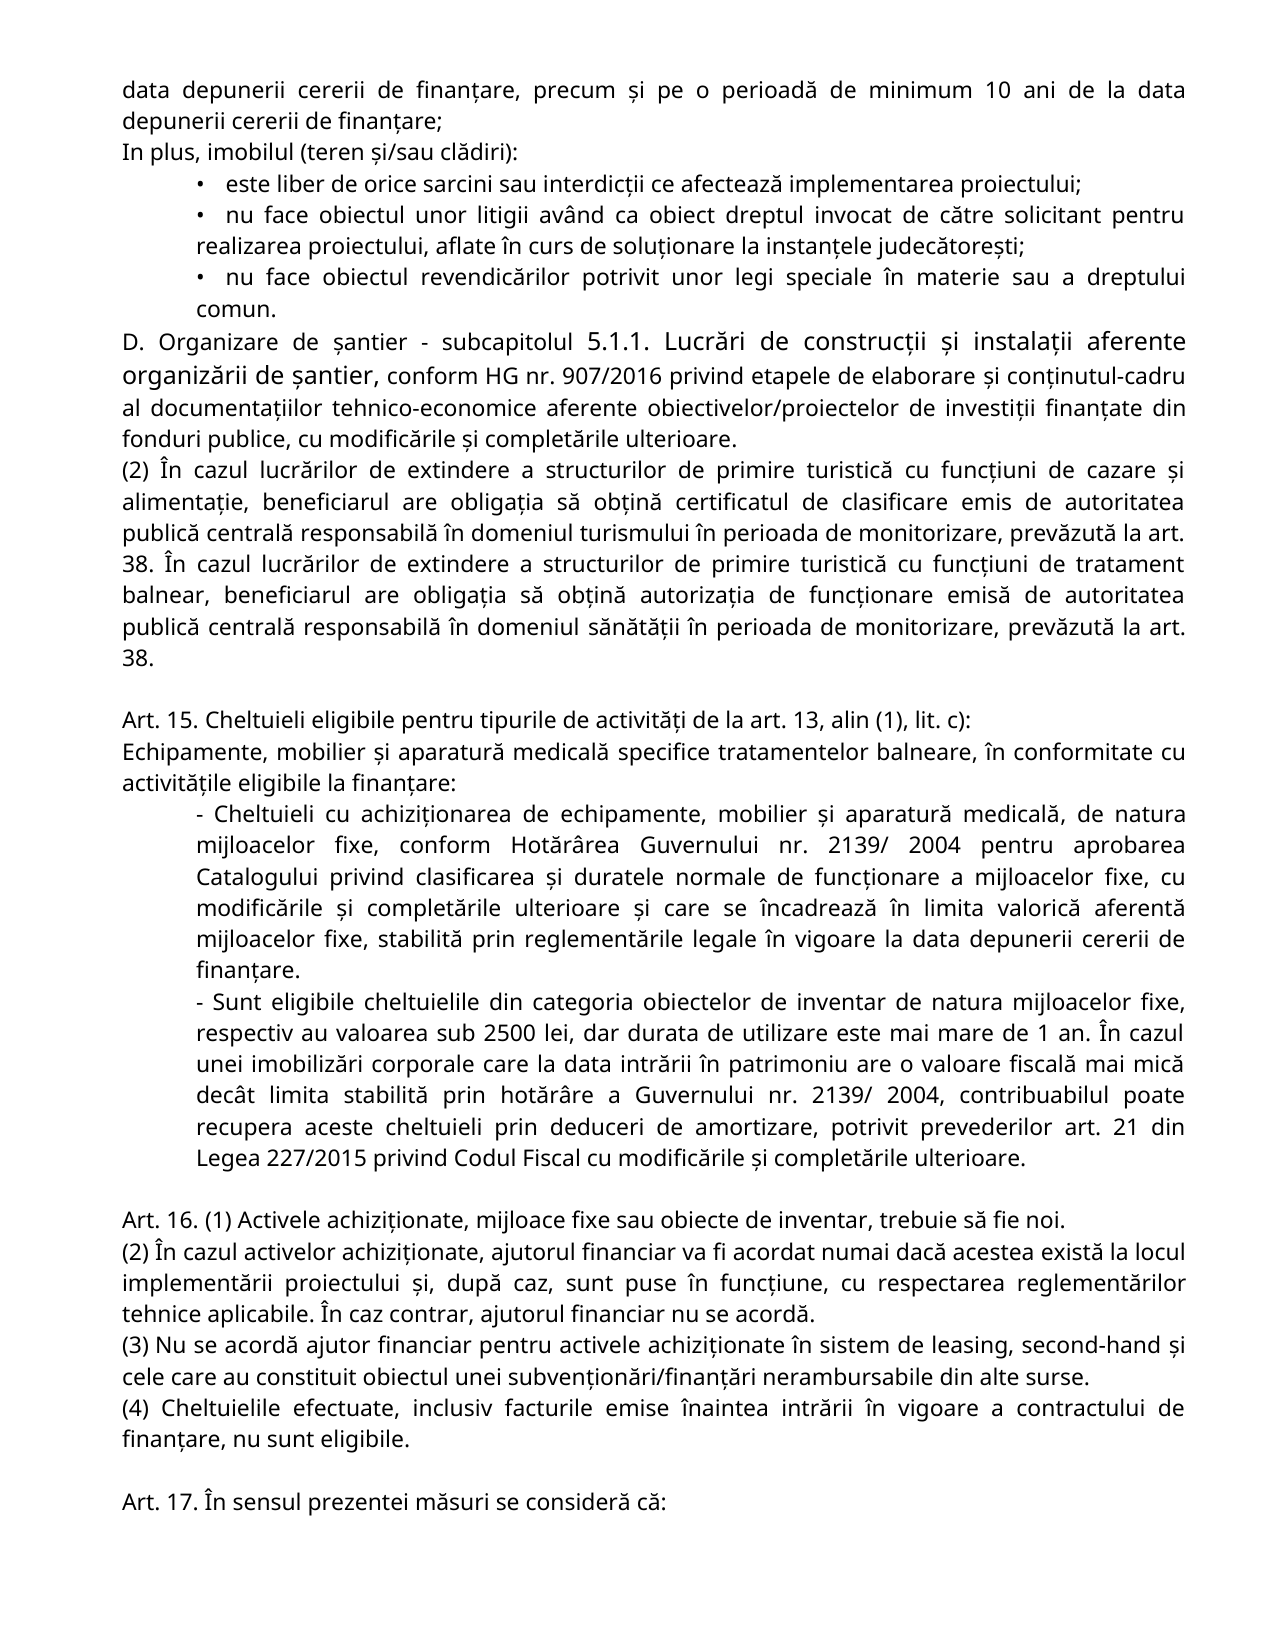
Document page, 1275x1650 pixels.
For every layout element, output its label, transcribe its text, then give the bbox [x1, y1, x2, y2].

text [122, 74, 1186, 136]
text D. Organizare de şantier - subcapitolul 5.1.1. Lucrări de construcţii şi instalaţii aferente organizării de şantier, conform HG nr. 907/2016 privind etapele de elaborare şi conţinutul-cadru al documentaţiilor tehnico-economice aferente obiectivelor/proiectelor de investiţii finanţate din fonduri publice, cu modificările și completările ulterioare. [122, 324, 1186, 454]
text In plus, imobilul (teren și/sau clădiri): [122, 136, 1186, 168]
text • nu face obiectul revendicărilor potrivit unor legi speciale în materie sau a dreptului comun. [196, 261, 1186, 324]
text • nu face obiectul unor litigii având ca obiect dreptul invocat de către solicitant pentru realizarea proiectului, aflate în curs de soluționare la instanțele judecătorești; [196, 199, 1186, 261]
text Art. 15. Cheltuieli eligibile pentru tipurile de activități de la art. 13, alin (1), lit. c): [122, 704, 1186, 736]
text Art. 17. În sensul prezentei măsuri se consideră că: [122, 1486, 1186, 1517]
text (4) Cheltuielile efectuate, inclusiv facturile emise înaintea intrării în vigoare a contractului de finanţare, nu sunt eligibile. [122, 1392, 1186, 1454]
text (3) Nu se acordă ajutor financiar pentru activele achiziţionate în sistem de leasing, second-hand şi cele care au constituit obiectul unei subvenţionări/finanţări nerambursabile din alte surse. [122, 1329, 1186, 1392]
text Art. 16. (1) Activele achiziţionate, mijloace fixe sau obiecte de inventar, trebuie să fie noi. [122, 1204, 1186, 1236]
text (2) În cazul lucrărilor de extindere a structurilor de primire turistică cu funcțiuni de cazare și alimentație, beneficiarul are obligația să obțină certificatul de clasificare emis de autoritatea publică centrală responsabilă în domeniul turismului în perioada de monitorizare, prevăzută la art. 38. În cazul lucrărilor de extindere a structurilor de primire turistică cu funcțiuni de tratament balnear, beneficiarul are obligația să obțină autorizația de funcționare emisă de autoritatea publică centrală responsabilă în domeniul sănătății în perioada de monitorizare, prevăzută la art. 38. [122, 454, 1186, 673]
text - Sunt eligibile cheltuielile din categoria obiectelor de inventar de natura mijloacelor fixe, respectiv au valoarea sub 2500 lei, dar durata de utilizare este mai mare de 1 an. În cazul unei imobilizări corporale care la data intrării în patrimoniu are o valoare fiscală mai mică decât limita stabilită prin hotărâre a Guvernului nr. 2139/ 2004, contribuabilul poate recupera aceste cheltuieli prin deduceri de amortizare, potrivit prevederilor art. 21 din Legea 227/2015 privind Codul Fiscal cu modificările și completările ulterioare. [196, 986, 1186, 1173]
text (2) În cazul activelor achiziţionate, ajutorul financiar va fi acordat numai dacă acestea există la locul implementării proiectului şi, după caz, sunt puse în funcţiune, cu respectarea reglementărilor tehnice aplicabile. În caz contrar, ajutorul financiar nu se acordă. [122, 1236, 1186, 1329]
text - Cheltuieli cu achiziționarea de echipamente, mobilier și aparatură medicală, de natura mijloacelor fixe, conform Hotărârea Guvernului nr. 2139/ 2004 pentru aprobarea Catalogului privind clasificarea și duratele normale de funcţionare a mijloacelor fixe, cu modificările şi completările ulterioare și care se încadrează în limita valorică aferentă mijloacelor fixe, stabilită prin reglementările legale în vigoare la data depunerii cererii de finanțare. [196, 798, 1186, 986]
text • este liber de orice sarcini sau interdicții ce afectează implementarea proiectului; [196, 168, 1186, 199]
text Echipamente, mobilier și aparatură medicală specifice tratamentelor balneare, în conformitate cu activitățile eligibile la finanțare: [122, 736, 1186, 798]
